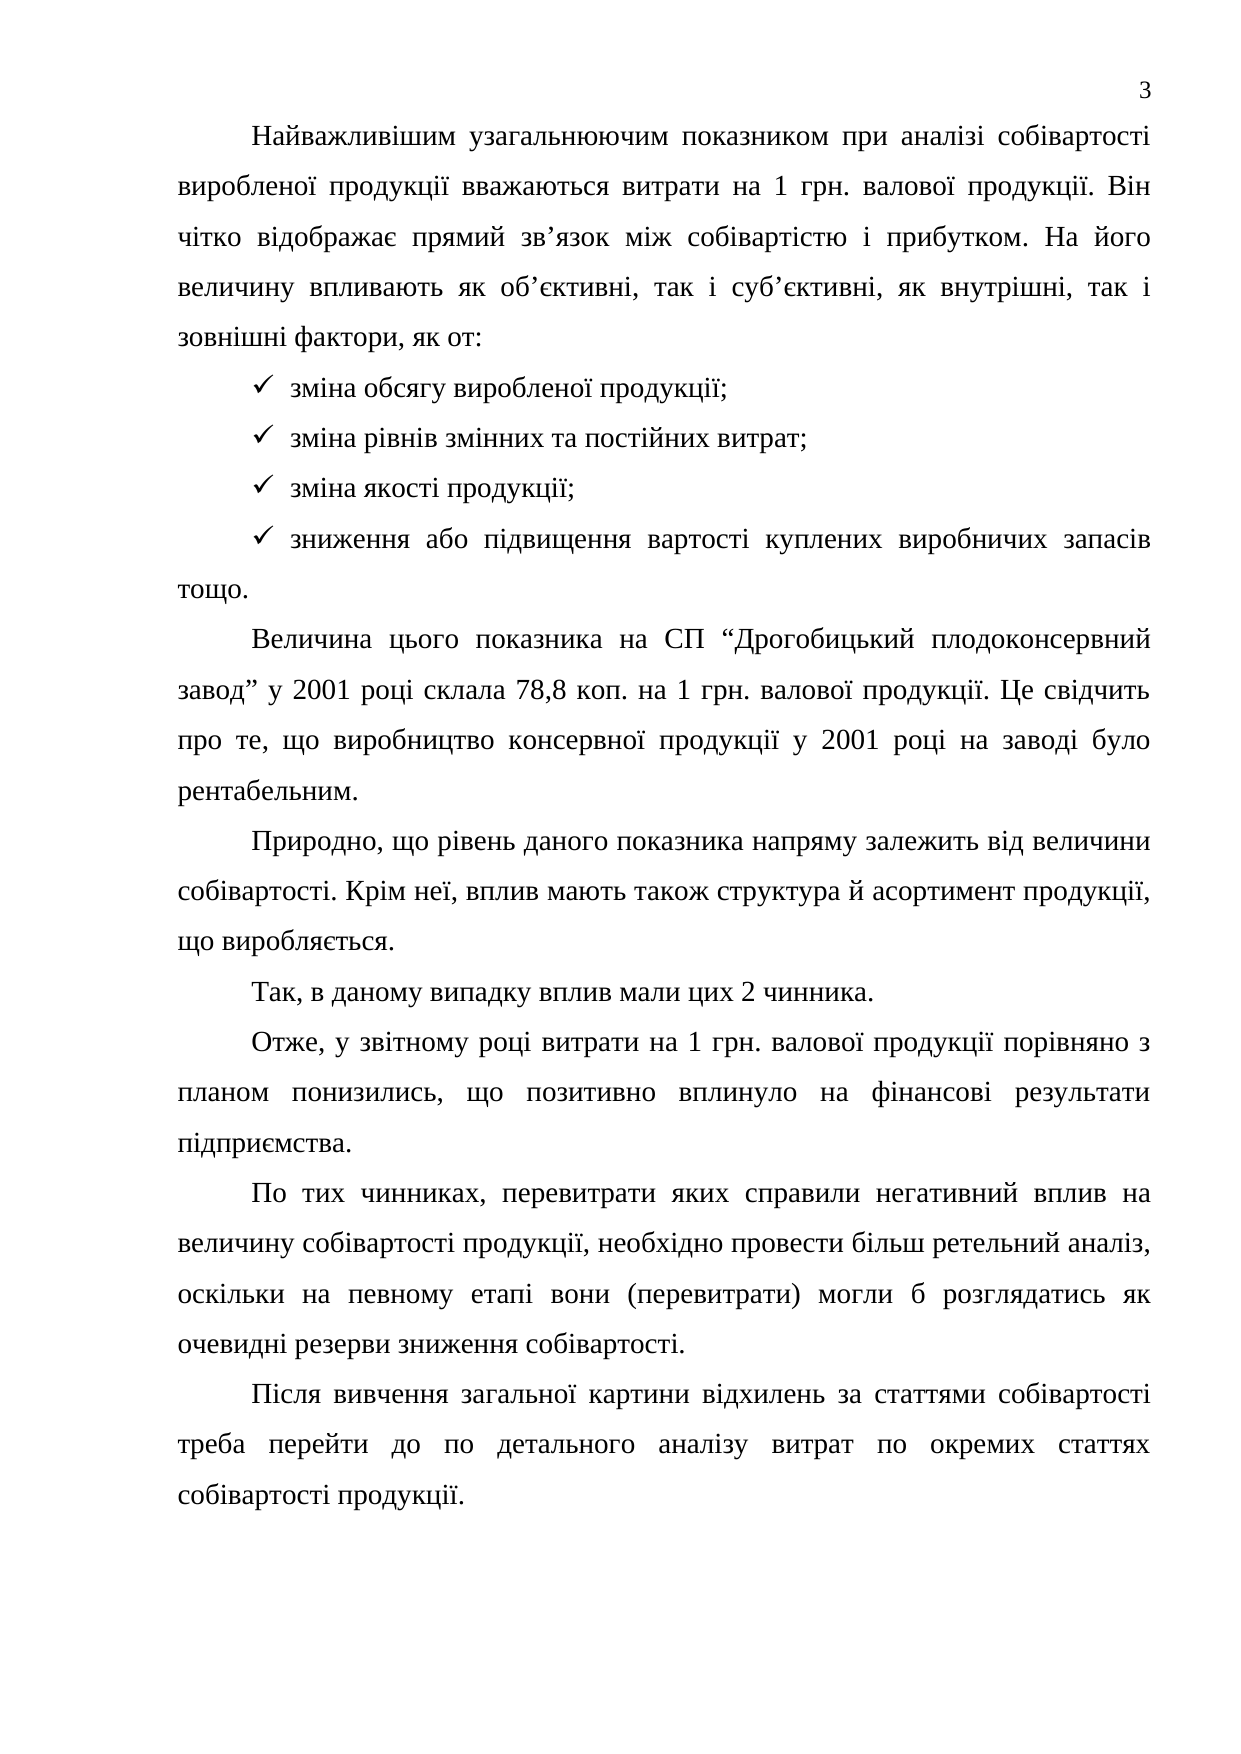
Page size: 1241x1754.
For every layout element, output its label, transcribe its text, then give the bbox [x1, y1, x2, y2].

text Величина цього показника на СП “Дрогобицький плодоконсервний завод” у 2001 році склала 78,8 коп. на 1 грн. валової продукції. Це свідчить про те, що виробництво консервної продукції у 2001 році на заводі було рентабельним. [177, 622, 1152, 806]
list зміна обсягу виробленої продукції; [177, 370, 1152, 403]
list зміна якості продукції; [177, 471, 1152, 504]
text Після вивчення загальної картини відхилень за статтями собівартості треба перейти до по детального аналізу витрат по окремих статтях собівартості продукції. [177, 1376, 1152, 1511]
text По тих чинниках, перевитрати яких справили негативний вплив на величину собівартості продукції, необхідно провести більш ретельний аналіз, оскільки на певному етапі вони (перевитрати) могли б розглядатись як очевидні резерви зниження собівартості. [177, 1175, 1152, 1359]
text Природно, що рівень даного показника напряму залежить від величини собівартості. Крім неї, вплив мають також структура й асортимент продукції, що виробляється. [177, 823, 1152, 957]
list зміна рівнів змінних та постійних витрат; [177, 420, 1152, 454]
text Найважливішим узагальнюючим показником при аналізі собівартості виробленої продукції вважаються витрати на 1 грн. валової продукції. Він чітко відображає прямий зв’язок між собівартістю і прибутком. На його величину впливають як об’єктивні, так і суб’єктивні, як внутрішні, так і зовнішні фактори, як от: [177, 118, 1152, 353]
text Так, в даному випадку вплив мали цих 2 чинника. [177, 974, 1152, 1007]
list зниження або підвищення вартості куплених виробничих запасів тощо. [177, 521, 1152, 605]
text Отже, у звітному році витрати на 1 грн. валової продукції порівняно з планом понизились, що позитивно вплинуло на фінансові результати підприємства. [177, 1024, 1152, 1158]
